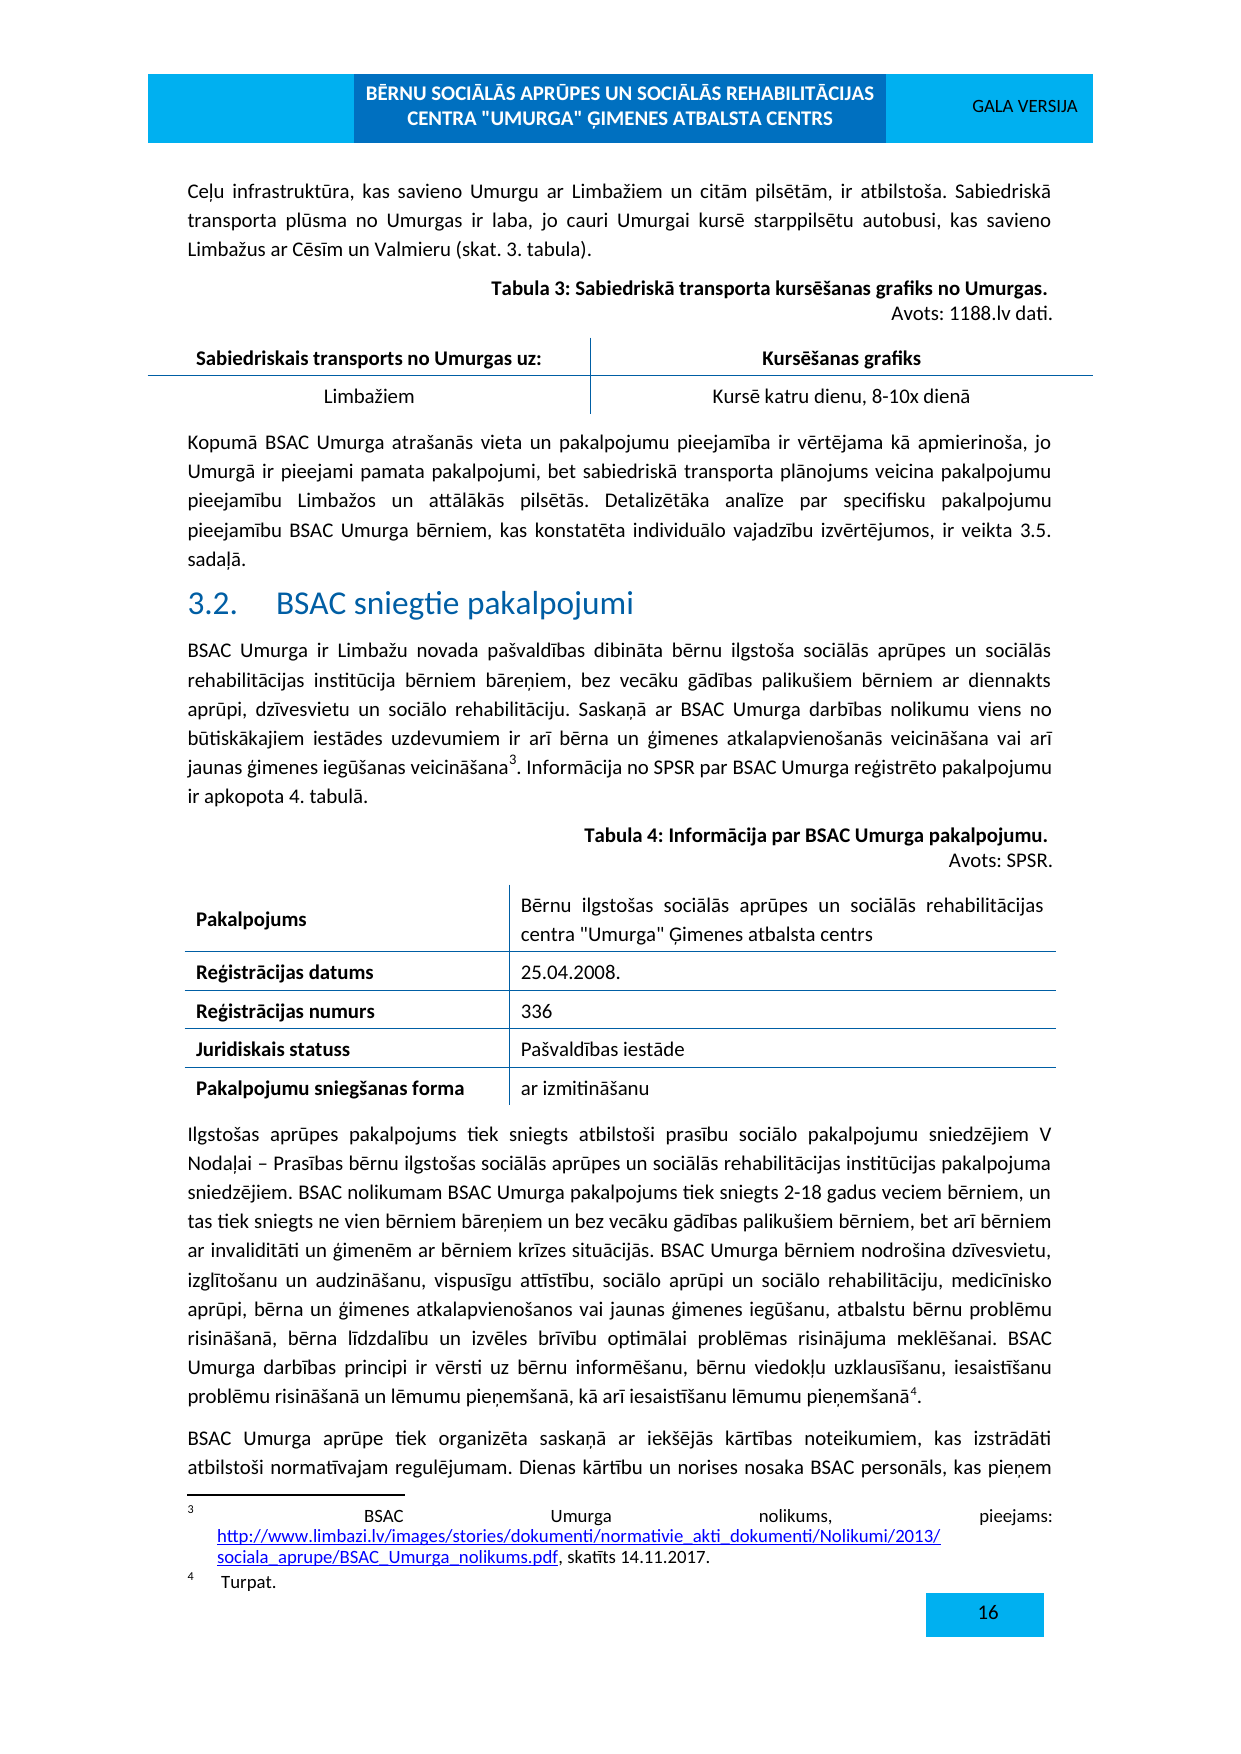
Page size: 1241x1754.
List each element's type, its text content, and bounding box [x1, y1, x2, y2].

table_header Sabiedriskais transports no Umurgas uz: [148, 338, 590, 375]
table_cell Juridiskais statuss [185, 1029, 509, 1067]
table_cell Kursē katru dienu, 8-10x dienā [591, 376, 1093, 414]
text Tabula 3: Sabiedriskā transporta kursēšanas grafiks no Umurgas. Avots: 1188.lv dati. [187, 275, 1053, 325]
table_cell Limbažiem [148, 376, 590, 414]
table_cell 336 [510, 991, 1056, 1028]
table_header Kursēšanas grafiks [591, 338, 1093, 375]
text Kopumā BSAC Umurga atrašanās vieta un pakalpojumu pieejamība ir vērtējama kā apmierinoša, jo Umurgā ir pieejami pamata pakalpojumi, bet sabiedriskā transporta plānojums veicina pakalpojumu pieejamību Limbažos un attālākās pilsētās. Detalizētāka analīze par specifisku pakalpojumu pieejamību BSAC Umurga bērniem, kas konstatēta individuālo vajadzību izvērtējumos, ir veikta 3.5. sadaļā. [187, 426, 1053, 572]
table_header Bērnu ilgstošas sociālās aprūpes un sociālās rehabilitācijas centra "Umurga" Ģimenes atbalsta centrs [510, 885, 1056, 951]
table_header Pakalpojums [185, 885, 509, 951]
table_cell Reģistrācijas datums [185, 952, 509, 990]
table_cell Pašvaldības iestāde [510, 1029, 1056, 1067]
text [187, 1422, 1053, 1480]
text BSAC Umurga ir Limbažu novada pašvaldības dibināta bērnu ilgstoša sociālās aprūpes un sociālās rehabilitācijas institūcija bērniem bāreņiem, bez vecāku gādības palikušiem bērniem ar diennakts aprūpi, dzīvesvietu un sociālo rehabilitāciju. Saskaņā ar BSAC Umurga darbības nolikumu viens no būtiskākajiem iestādes uzdevumiem ir arī bērna un ģimenes atkalapvienošanās veicināšana vai arī jaunas ģimenes iegūšanas veicināšana. Informācija no SPSR par BSAC Umurga reģistrēto pakalpojumu ir apkopota 4. tabulā. [187, 634, 1053, 809]
text Ilgstošas aprūpes pakalpojums tiek sniegts atbilstoši prasību sociālo pakalpojumu sniedzējiem V Nodaļai – Prasības bērnu ilgstošas sociālās aprūpes un sociālās rehabilitācijas institūcijas pakalpojuma sniedzējiem. BSAC nolikumam BSAC Umurga pakalpojums tiek sniegts 2-18 gadus veciem bērniem, un tas tiek sniegts ne vien bērniem bāreņiem un bez vecāku gādības palikušiem bērniem, bet arī bērniem ar invaliditāti un ģimenēm ar bērniem krīzes situācijās. BSAC Umurga bērniem nodrošina dzīvesvietu, izglītošanu un audzināšanu, vispusīgu attīstību, sociālo aprūpi un sociālo rehabilitāciju, medicīnisko aprūpi, bērna un ģimenes atkalapvienošanos vai jaunas ģimenes iegūšanu, atbalstu bērnu problēmu risināšanā, bērna līdzdalību un izvēles brīvību optimālai problēmas risinājuma meklēšanai. BSAC Umurga darbības principi ir vērsti uz bērnu informēšanu, bērnu viedokļu uzklausīšanu, iesaistīšanu problēmu risināšanā un lēmumu pieņemšanā, kā arī iesaistīšanu lēmumu pieņemšanā. [187, 1118, 1053, 1409]
text Ceļu infrastruktūra, kas savieno Umurgu ar Limbažiem un citām pilsētām, ir atbilstoša. Sabiedriskā transporta plūsma no Umurgas ir laba, jo cauri Umurgai kursē starppilsētu autobusi, kas savieno Limbažus ar Cēsīm un Valmieru (skat. 3. tabula). [187, 175, 1053, 263]
table_cell Pakalpojumu sniegšanas forma [185, 1068, 509, 1105]
table_cell ar izmitināšanu [510, 1068, 1056, 1105]
table_cell Reģistrācijas numurs [185, 991, 509, 1028]
text Tabula 4: Informācija par BSAC Umurga pakalpojumu. Avots: SPSR. [187, 822, 1053, 872]
subtitle BSAC sniegtie pakalpojumi [187, 584, 1053, 622]
table_cell 25.04.2008. [510, 952, 1056, 990]
